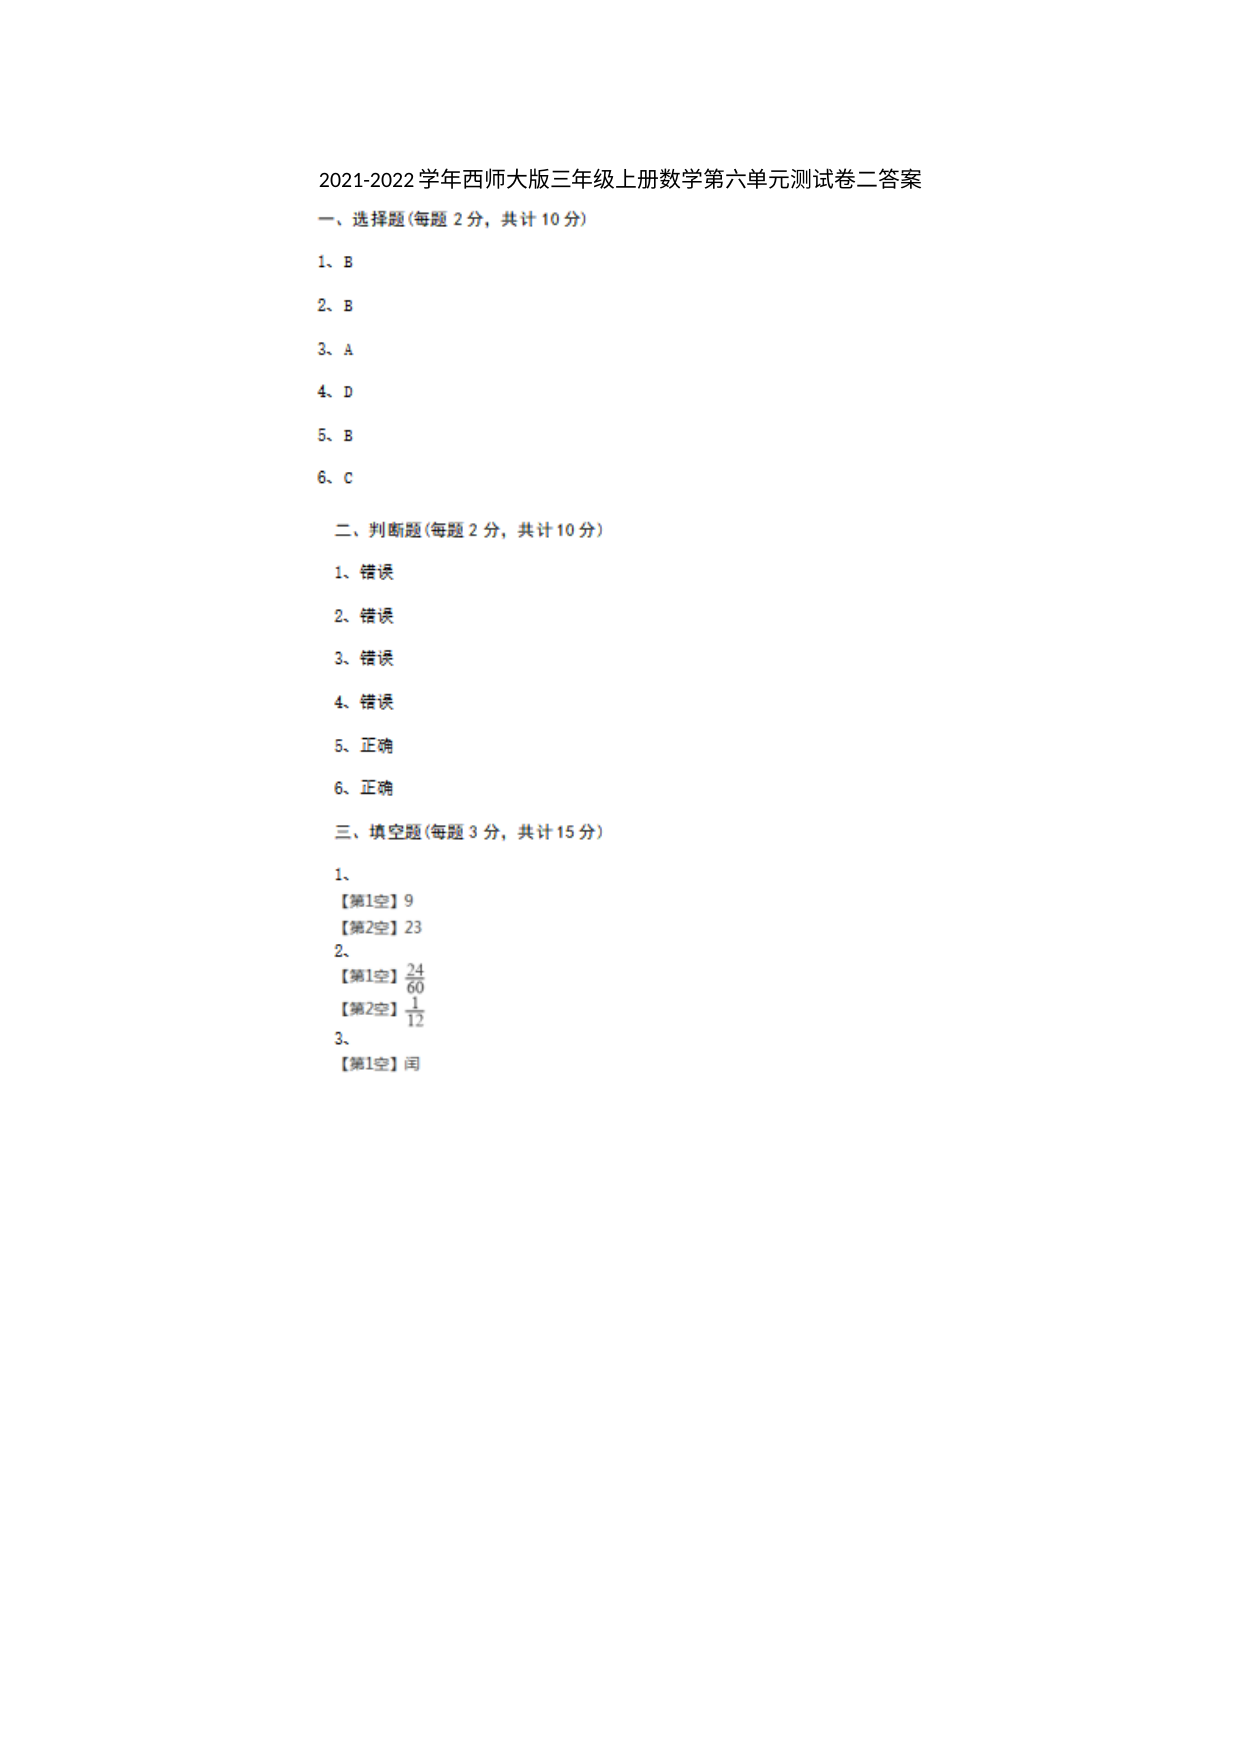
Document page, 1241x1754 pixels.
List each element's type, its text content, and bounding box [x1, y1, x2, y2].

picture [263, 194, 977, 507]
picture [294, 519, 946, 1112]
text 2021-2022学年西师大版三年级上册数学第六单元测试卷二答案 [187, 162, 1053, 194]
